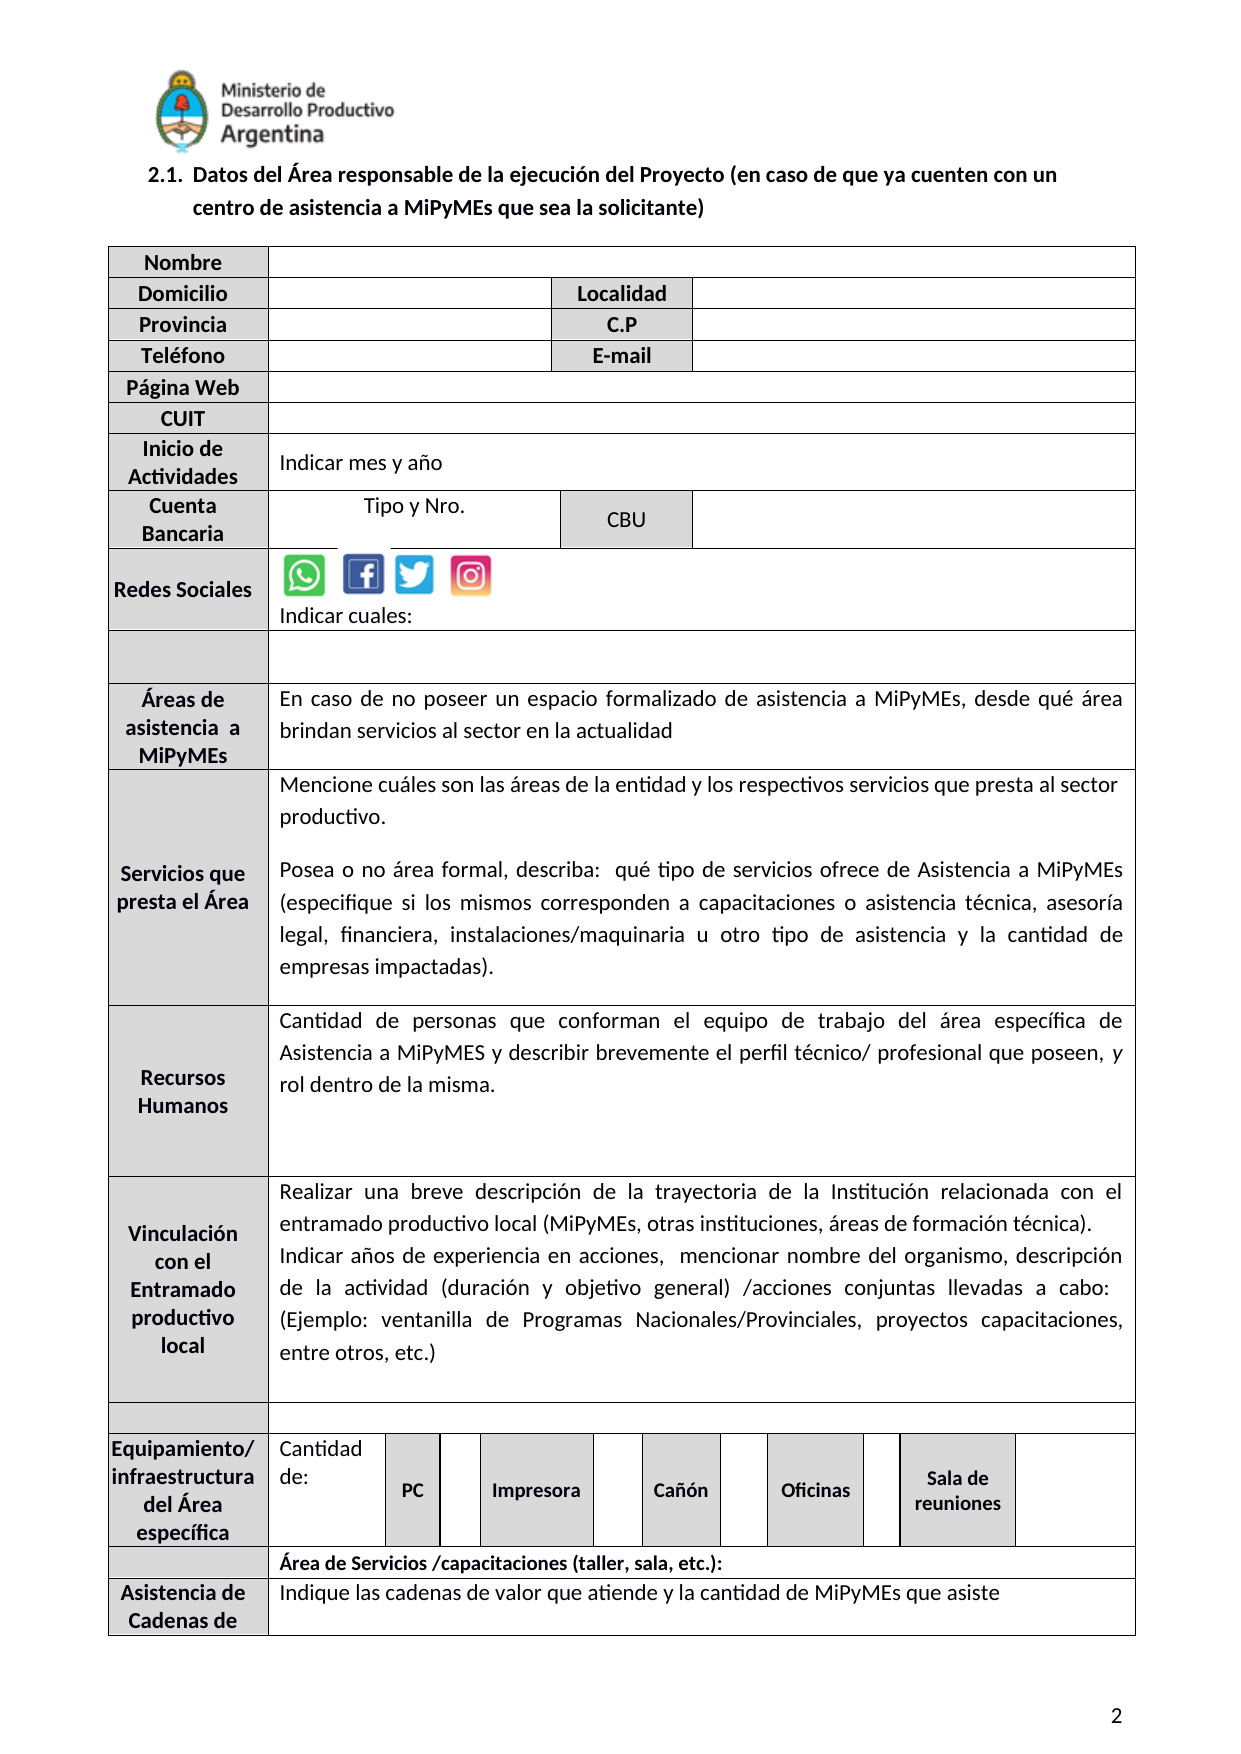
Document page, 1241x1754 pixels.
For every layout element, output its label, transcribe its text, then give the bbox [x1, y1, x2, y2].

picture [445, 551, 498, 602]
table_cell CBU [561, 491, 692, 547]
table_cell C.P [552, 309, 692, 339]
table_cell [693, 278, 1135, 308]
table_cell Tipo y Nro. [269, 491, 560, 547]
table_cell [1016, 1434, 1135, 1546]
table_cell [269, 278, 551, 308]
table_cell Cañón [643, 1434, 720, 1546]
table_cell Vinculación con el Entramado productivo local [109, 1177, 268, 1402]
table_cell [269, 403, 1135, 433]
table_cell Indicar cuales: [269, 549, 1135, 629]
table_cell Cantidad de: [269, 1434, 385, 1546]
table_cell Servicios que presta el Área [109, 770, 268, 1005]
table_cell [721, 1434, 767, 1546]
table_cell CUIT [109, 403, 268, 433]
table_cell Indicar mes y año [269, 434, 1135, 490]
table_cell En caso de no poseer un espacio formalizado de asistencia a MiPyMEs, desde qué área brindan servicios al sector en la actualidad [269, 684, 1135, 769]
table_cell Provincia [109, 309, 268, 339]
table_cell [693, 341, 1135, 371]
table_cell Asistencia de Cadenas de valor y MiPyMEs [109, 1579, 268, 1634]
table_cell Mencione cuáles son las áreas de la entidad y los respectivos servicios que presta al sector productivo. Posea o no área formal, describa: qué tipo de servicios ofrece de Asistencia a MiPyMEs (especifique si los mismos corresponden a capacitaciones o asistencia técnica, asesoría legal, financiera, instalaciones/maquinaria u otro tipo de asistencia y la cantidad de empresas impactadas). [269, 770, 1135, 1005]
table_cell [269, 341, 551, 371]
picture [337, 548, 440, 602]
table_cell Oficinas [768, 1434, 863, 1546]
table_cell Redes Sociales [109, 549, 268, 629]
table_cell Recursos Humanos [109, 1006, 268, 1176]
table_cell [693, 309, 1135, 339]
table_cell [441, 1434, 480, 1546]
table_cell [269, 631, 1135, 683]
table_cell Área de Servicios /capacitaciones (taller, sala, etc.): [269, 1547, 1135, 1577]
table_cell Realizar una breve descripción de la trayectoria de la Institución relacionada con el entramado productivo local (MiPyMEs, otras instituciones, áreas de formación técnica). Indicar años de experiencia en acciones, mencionar nombre del organismo, descripción de la actividad (duración y objetivo general) /acciones conjuntas llevadas a cabo: (Ejemplo: ventanilla de Programas Nacionales/Provinciales, proyectos capacitaciones, entre otros, etc.) [269, 1177, 1135, 1402]
picture [118, 58, 423, 161]
table_cell [269, 1403, 1135, 1433]
list Datos del Área responsable de la ejecución del Proyecto (en caso de que ya cuenten con un centro de asistencia a MiPyMEs que sea la solicitante) [148, 161, 1122, 221]
table_cell [864, 1434, 899, 1546]
picture [279, 550, 333, 602]
table_cell [693, 491, 1135, 547]
table_header [269, 247, 1135, 277]
table_cell Domicilio [109, 278, 268, 308]
table_cell [109, 1403, 268, 1433]
table_cell Áreas de asistencia a MiPyMEs [109, 684, 268, 769]
table_cell Sala de reuniones [901, 1434, 1015, 1546]
table_cell Inicio de Actividades [109, 434, 268, 490]
table_cell [109, 631, 268, 683]
table_cell [269, 309, 551, 339]
table_cell Cantidad de personas que conforman el equipo de trabajo del área específica de Asistencia a MiPyMES y describir brevemente el perfil técnico/ profesional que poseen, y rol dentro de la misma. [269, 1006, 1135, 1176]
table_cell E-mail [552, 341, 692, 371]
table_cell Equipamiento/infraestructura del Área específica [109, 1434, 268, 1546]
table_cell Página Web [109, 372, 268, 402]
table_cell [594, 1434, 642, 1546]
table_cell Localidad [552, 278, 692, 308]
table_cell Indique las cadenas de valor que atiende y la cantidad de MiPyMEs que asiste [269, 1579, 1135, 1634]
table_cell PC [386, 1434, 439, 1546]
table_cell [269, 372, 1135, 402]
table_cell [109, 1547, 268, 1577]
table_header Nombre [109, 247, 268, 277]
table_cell Cuenta Bancaria [109, 491, 268, 547]
table_cell Impresora [481, 1434, 593, 1546]
table_cell Teléfono [109, 341, 268, 371]
